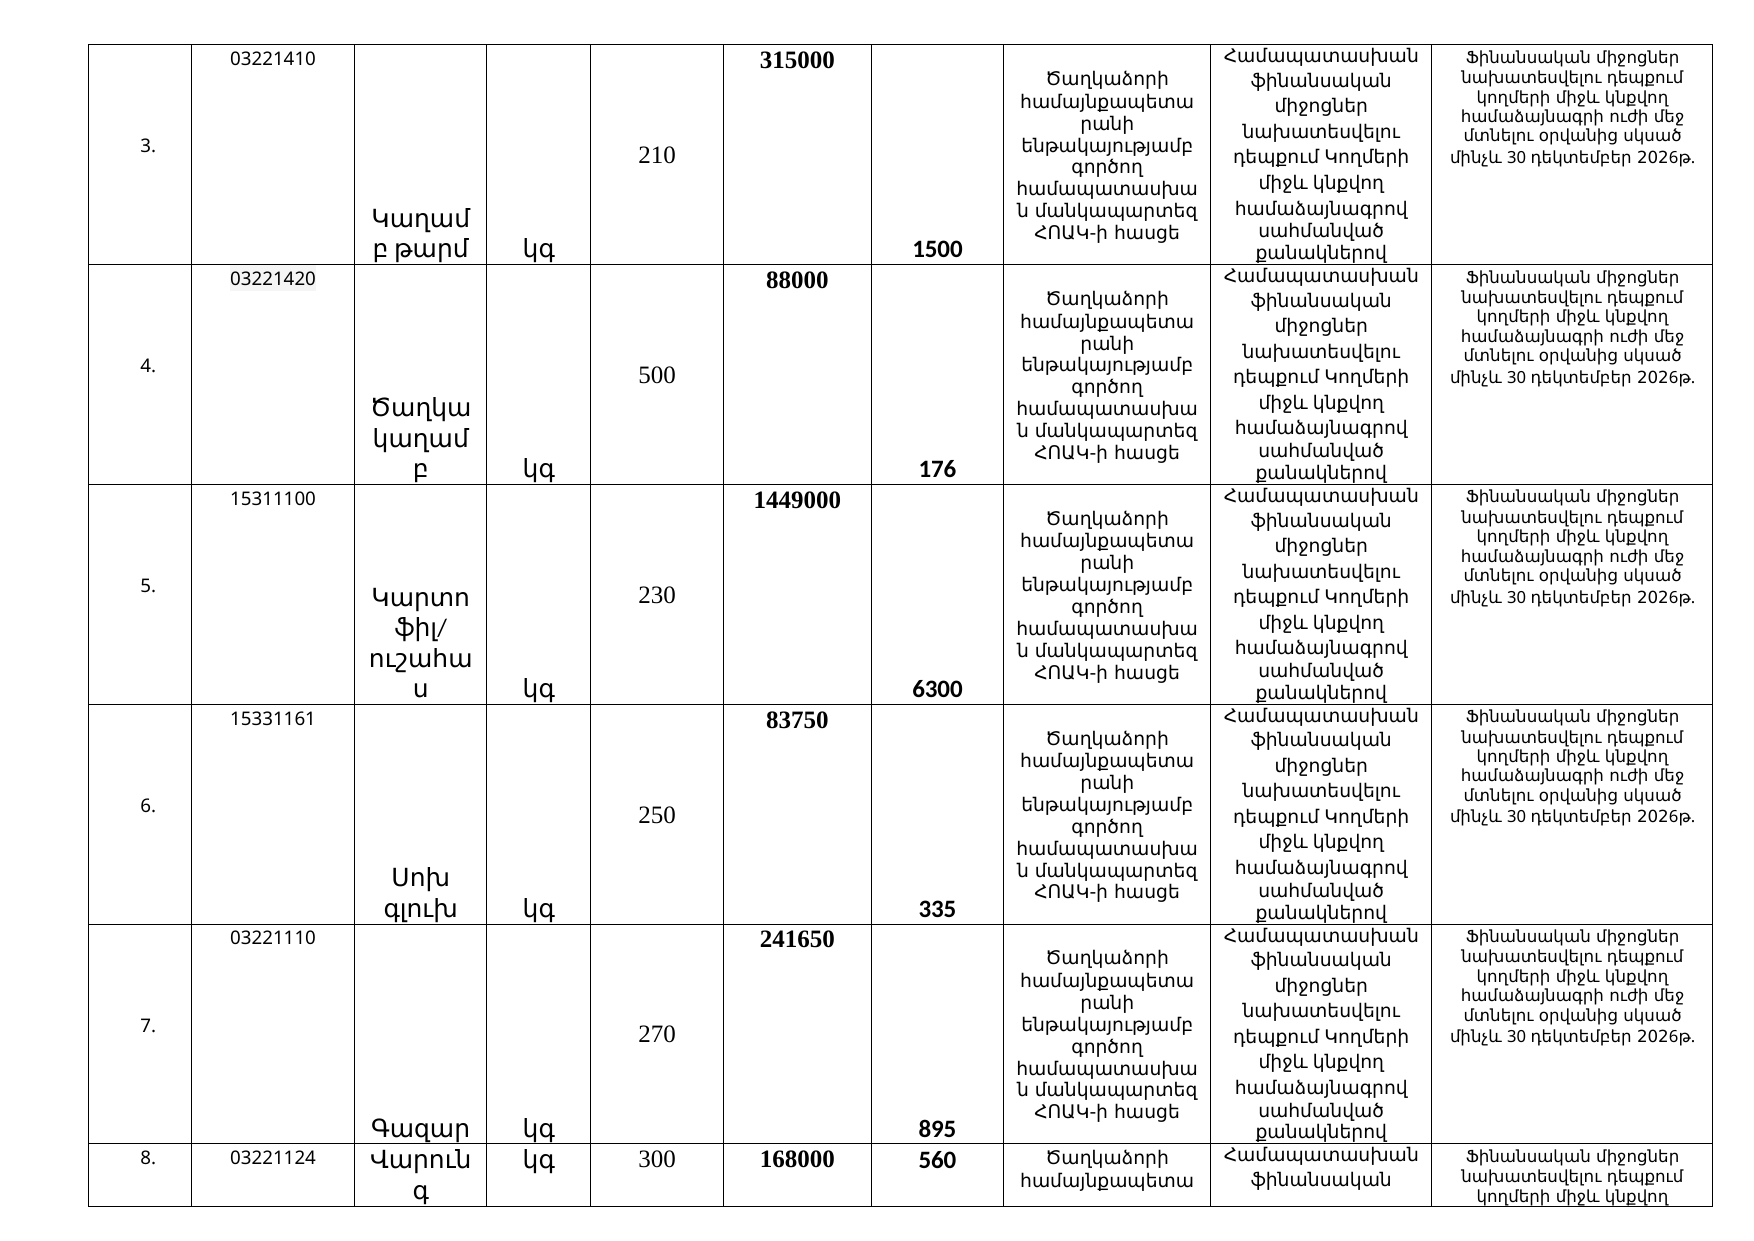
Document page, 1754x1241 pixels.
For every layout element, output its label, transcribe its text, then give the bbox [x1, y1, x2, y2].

table_cell Համապատասխան ֆինանսական միջոցներ նախատեսվելու դեպքում Կողմերի միջև կնքվող համաձայնագրով սահմանված քանակներով [1211, 705, 1431, 923]
table_cell Համապատասխան ֆինանսական միջոցներ նախատեսվելու դեպքում Կողմերի միջև կնքվող համաձայնագրով սահմանված քանակներով [1211, 485, 1431, 704]
table_cell 335 [872, 705, 1003, 923]
table_cell 560 [872, 1144, 1003, 1206]
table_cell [1211, 925, 1431, 1143]
table_cell [89, 45, 191, 264]
table_cell 88000 [724, 265, 871, 484]
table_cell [1004, 1144, 1210, 1206]
table_cell Կաղամբ թարմ [355, 45, 486, 264]
table_cell Գազար [355, 925, 486, 1143]
table_cell Ծաղկաձորի համայնքապետարանի ենթակայությամբ գործող համապատասխան մանկապարտեզ ՀՈԱԿ-ի հասցե [1004, 485, 1210, 704]
table_cell [89, 265, 191, 484]
table_cell 270 [591, 925, 723, 1143]
table_cell Համապատասխան ֆինանսական միջոցներ նախատեսվելու դեպքում Կողմերի միջև կնքվող համաձայնագրով սահմանված քանակներով [1211, 265, 1431, 484]
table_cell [1004, 925, 1210, 1143]
table_cell կգ [487, 485, 590, 704]
table_cell 15331161 [192, 705, 354, 923]
table_cell 03221110 [192, 925, 354, 1143]
table_cell 250 [591, 705, 723, 923]
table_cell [1211, 1144, 1431, 1206]
table_cell կգ [487, 925, 590, 1143]
table_cell 6300 [872, 485, 1003, 704]
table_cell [1432, 45, 1712, 264]
table_cell Ծաղկաձորի համայնքապետարանի ենթակայությամբ գործող համապատասխան մանկապարտեզ ՀՈԱԿ-ի հասցե [1004, 265, 1210, 484]
table_cell 241650 [724, 925, 871, 1143]
table_cell 1449000 [724, 485, 871, 704]
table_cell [1432, 925, 1712, 1143]
table_cell կգ [487, 45, 590, 264]
table_cell [89, 1144, 191, 1206]
table_cell Սոխ գլուխ [355, 705, 486, 923]
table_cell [1211, 45, 1431, 264]
table_cell 83750 [724, 705, 871, 923]
table_cell 176 [872, 265, 1003, 484]
table_cell կգ [487, 705, 590, 923]
table_cell Ֆինանսական միջոցներ նախատեսվելու դեպքում կողմերի միջև կնքվող համաձայնագրի ուժի մեջ մտնելու օրվանից սկսած մինչև 30 դեկտեմբեր 2026թ. [1432, 485, 1712, 704]
table_cell 315000 [724, 45, 871, 264]
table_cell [1432, 1144, 1712, 1206]
table_cell 500 [591, 265, 723, 484]
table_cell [1004, 45, 1210, 264]
table_cell կգ [487, 265, 590, 484]
table_cell [89, 925, 191, 1143]
table_cell Ֆինանսական միջոցներ նախատեսվելու դեպքում կողմերի միջև կնքվող համաձայնագրի ուժի մեջ մտնելու օրվանից սկսած մինչև 30 դեկտեմբեր 2026թ. [1432, 705, 1712, 923]
table_cell 1500 [872, 45, 1003, 264]
table_cell կգ [487, 1144, 590, 1206]
table_cell [89, 485, 191, 704]
table_cell 230 [591, 485, 723, 704]
table_cell Ծաղկակաղամբ [355, 265, 486, 484]
table_cell Ֆինանսական միջոցներ նախատեսվելու դեպքում կողմերի միջև կնքվող համաձայնագրի ուժի մեջ մտնելու օրվանից սկսած մինչև 30 դեկտեմբեր 2026թ. [1432, 265, 1712, 484]
table_cell 895 [872, 925, 1003, 1143]
table_cell Կարտոֆիլ/ ուշահաս [355, 485, 486, 704]
table_cell Ծաղկաձորի համայնքապետարանի ենթակայությամբ գործող համապատասխան մանկապարտեզ ՀՈԱԿ-ի հասցե [1004, 705, 1210, 923]
table_cell 03221410 [192, 45, 354, 264]
table_cell Վարունգ [355, 1144, 486, 1206]
table_cell 03221420 [192, 265, 354, 484]
table_cell 15311100 [192, 485, 354, 704]
table_cell [89, 705, 191, 923]
table_cell 210 [591, 45, 723, 264]
table_cell 168000 [724, 1144, 871, 1206]
table_cell 03221124 [192, 1144, 354, 1206]
table_cell 300 [591, 1144, 723, 1206]
